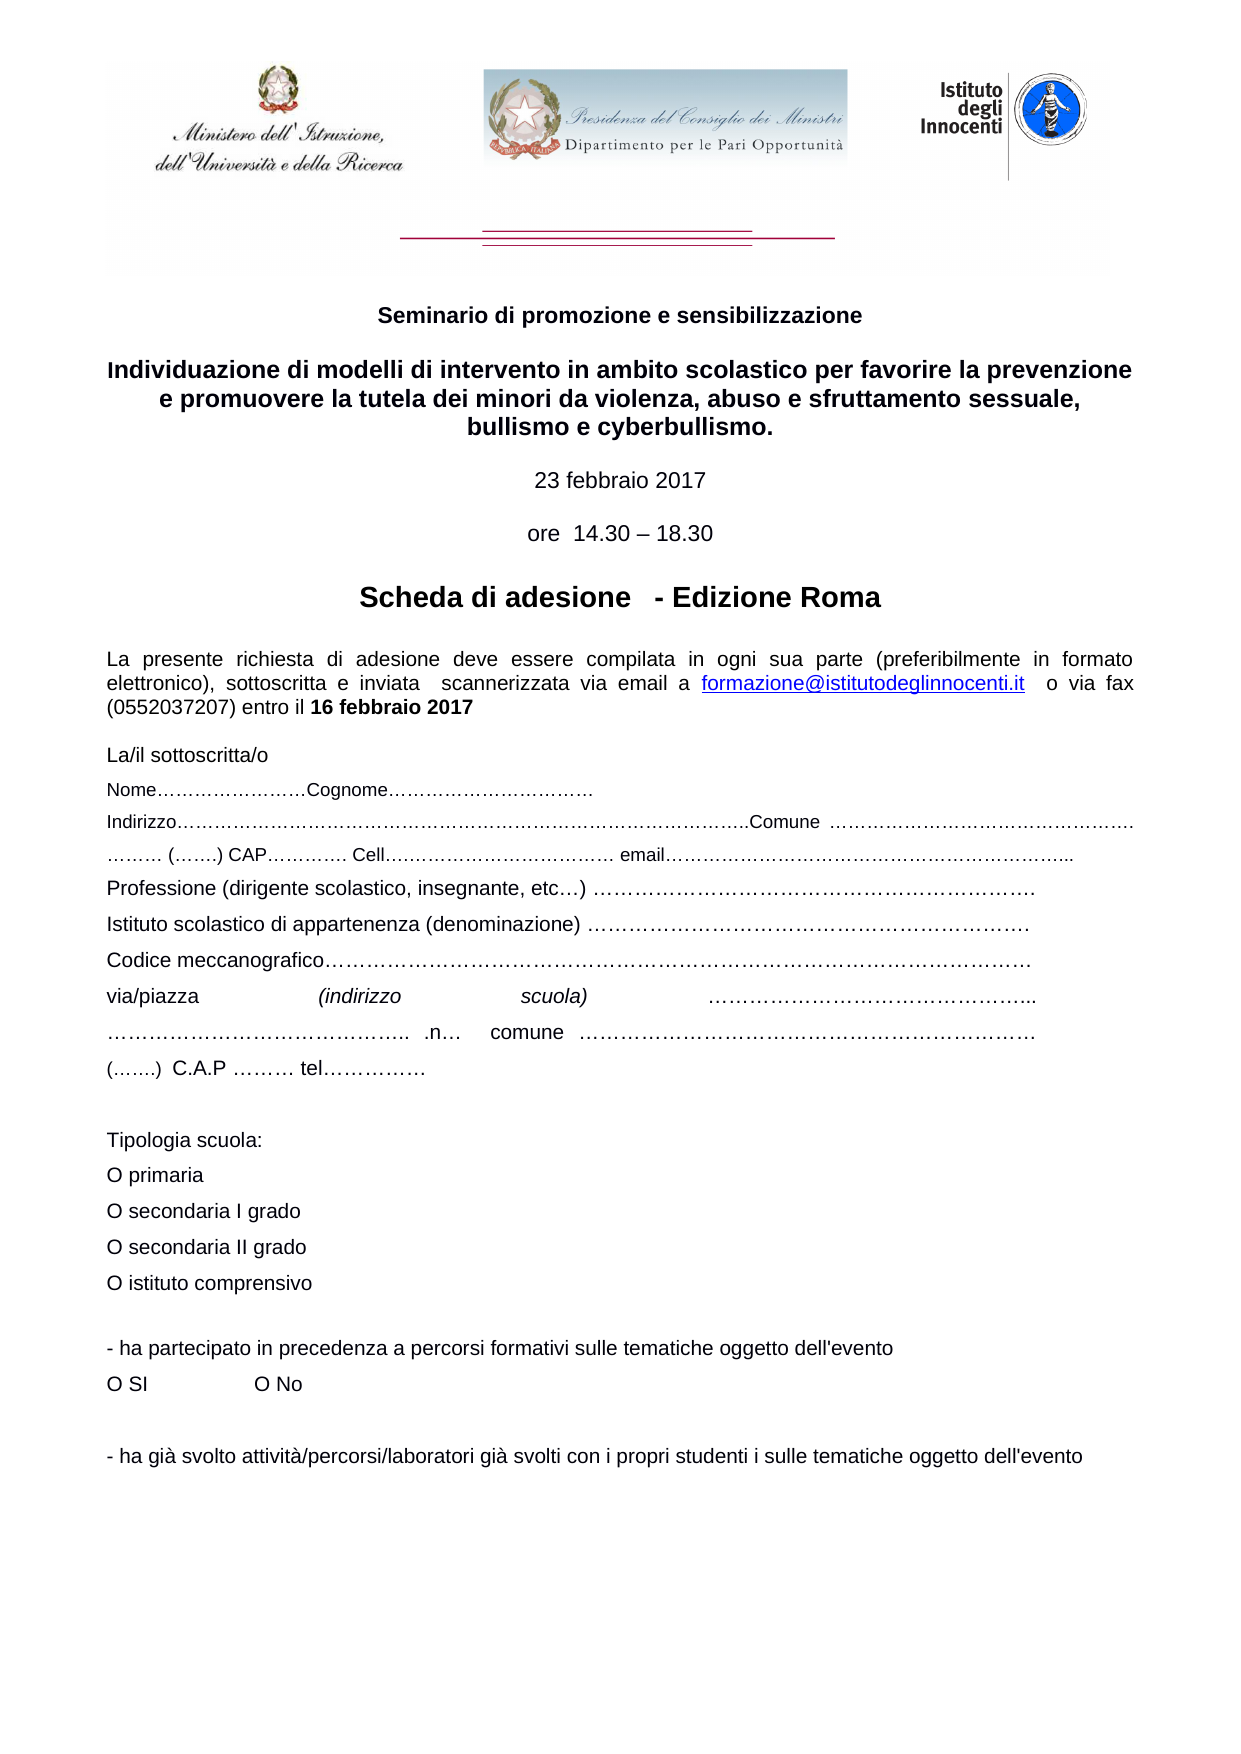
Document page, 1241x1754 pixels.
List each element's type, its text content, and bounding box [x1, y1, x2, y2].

text Nome……………………Cognome……………………………Indirizzo………………………………………………………………………………..Comune ………………………………………….……… (…….) CAP…………. Cell….…………………………… email………………………………………………………... [106, 779, 1134, 865]
text La/il sottoscritta/o [106, 743, 1134, 767]
text - ha già svolto attività/percorsi/laboratori già svolti con i propri studenti i sulle tematiche oggetto dell'evento [106, 1444, 1134, 1468]
text Codice meccanografico………………………………………………………………………………………… [106, 948, 1037, 972]
text 23 febbraio 2017 [106, 467, 1134, 494]
text Istituto scolastico di appartenenza (denominazione) ………………………………………………………. [106, 912, 1037, 936]
text O primaria [106, 1163, 1037, 1187]
text via/piazza (indirizzo scuola) ………………………………………...…………………………………….. .n… comune …………………………………………………………(…….) C.A.P ……… tel…………… [106, 984, 1037, 1079]
text Scheda di adesione - Edizione Roma [106, 580, 1134, 614]
picture [105, 61, 1110, 276]
text O istituto comprensivo [106, 1271, 1037, 1295]
text ore 14.30 – 18.30 [106, 520, 1134, 547]
text Professione (dirigente scolastico, insegnante, etc…) ………………………………………………………. [106, 876, 1134, 900]
text La presente richiesta di adesione deve essere compilata in ogni sua parte (preferibilmente in formato elettronico), sottoscritta e inviata scannerizzata via email a formazione@istitutodeglinnocenti.it o via fax (0552037207) entro il 16 febbraio 2017 [106, 647, 1134, 719]
text O SI O No [106, 1372, 1134, 1396]
text O secondaria II grado [106, 1235, 1037, 1259]
text - ha partecipato in precedenza a percorsi formativi sulle tematiche oggetto dell'evento [106, 1336, 1134, 1360]
text Individuazione di modelli di intervento in ambito scolastico per favorire la prevenzione e promuovere la tutela dei minori da violenza, abuso e sfruttamento sessuale, bullismo e cyberbullismo. [106, 355, 1134, 441]
text Seminario di promozione e sensibilizzazione [106, 302, 1134, 328]
text Tipologia scuola: [106, 1127, 1134, 1151]
text O secondaria I grado [106, 1199, 1037, 1223]
